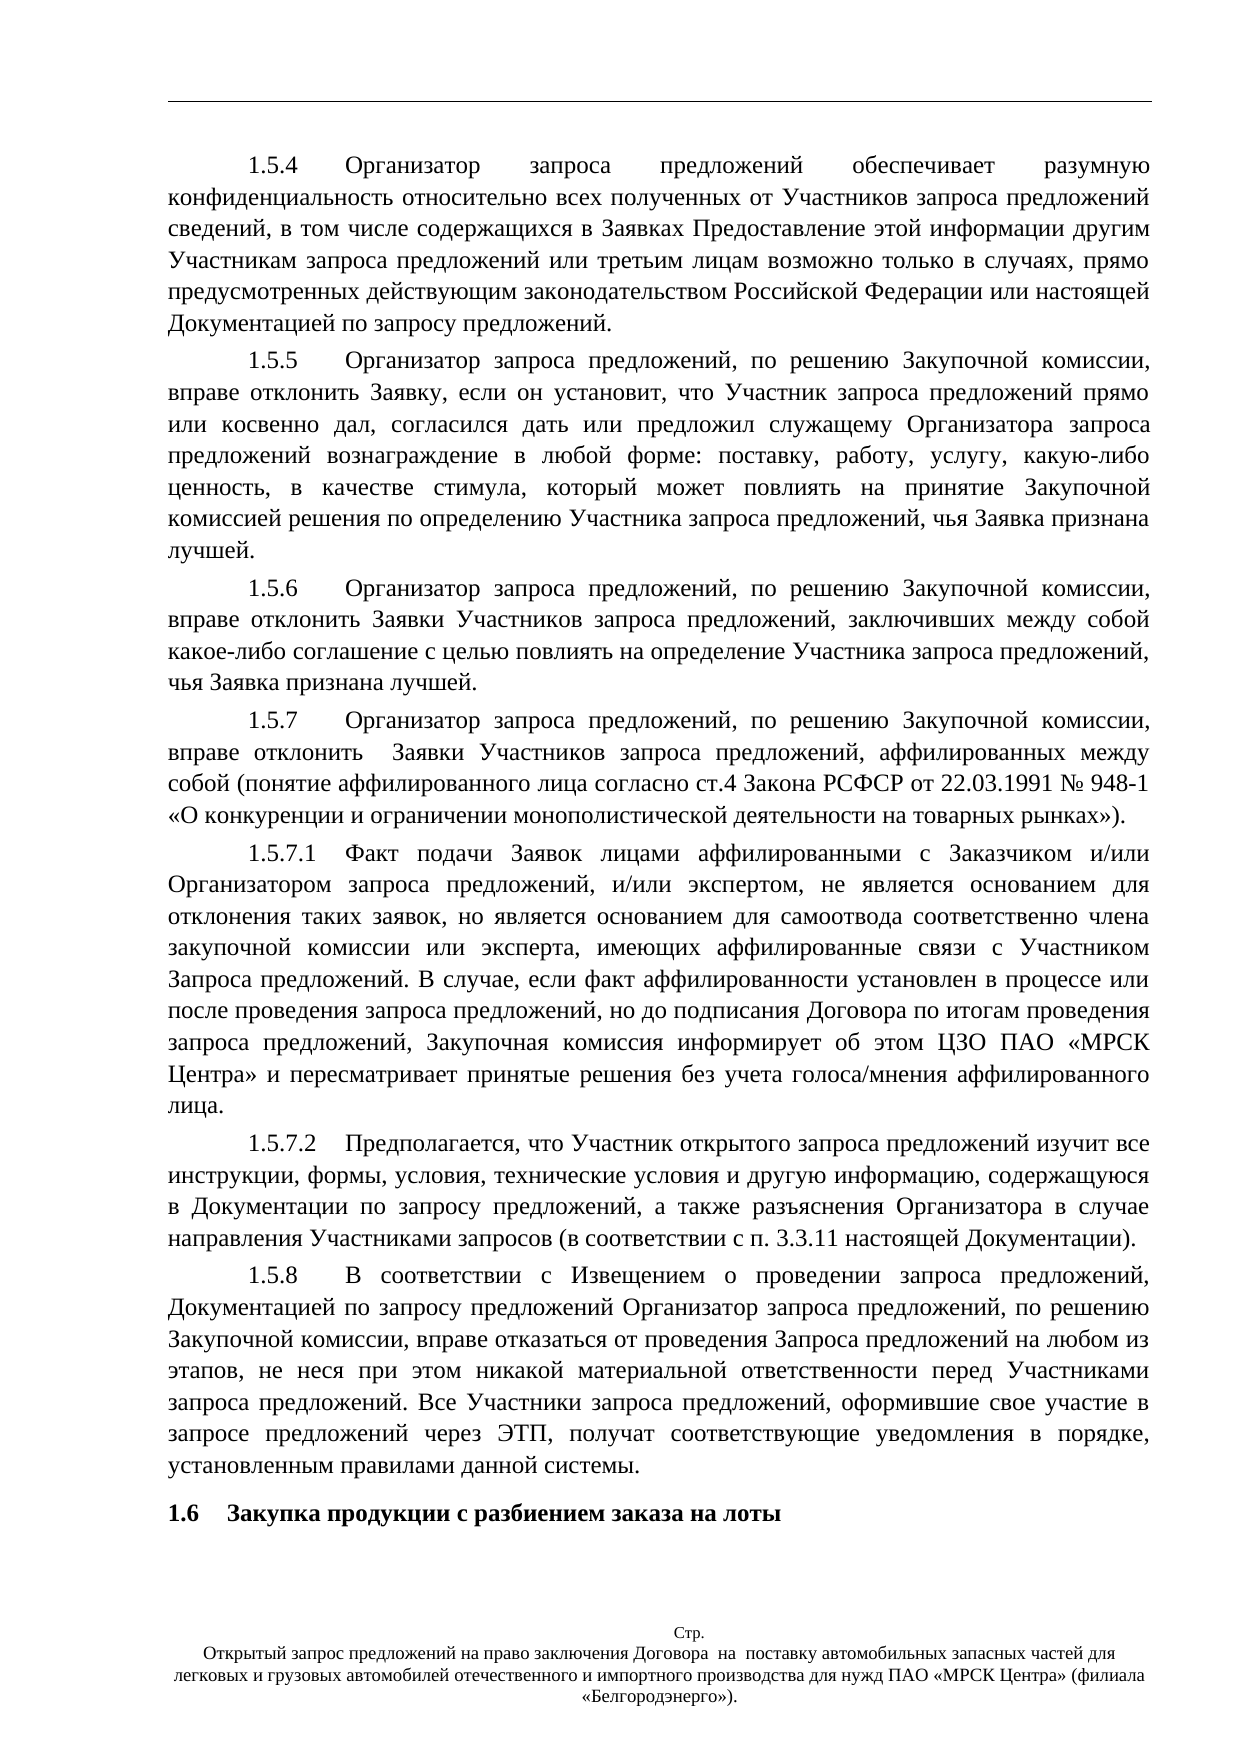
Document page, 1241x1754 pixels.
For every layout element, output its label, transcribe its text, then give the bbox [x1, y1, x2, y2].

list Организатор запроса предложений обеспечивает разумную конфиденциальность относительно всех полученных от Участников запроса предложений сведений, в том числе содержащихся в Заявках Предоставление этой информации другим Участникам запроса предложений или третьим лицам возможно только в случаях, прямо предусмотренных действующим законодательством Российской Федерации или настоящей Документацией по запросу предложений. [168, 150, 1150, 337]
list В соответствии с Извещением о проведении запроса предложений, Документацией по запросу предложений Организатор запроса предложений, по решению Закупочной комиссии, вправе отказаться от проведения Запроса предложений на любом из этапов, не неся при этом никакой материальной ответственности перед Участниками запроса предложений. Все Участники запроса предложений, оформившие свое участие в запросе предложений через ЭТП, получат соответствующие уведомления в порядке, установленным правилами данной системы. [168, 1261, 1150, 1479]
list Факт подачи Заявок лицами аффилированными с Заказчиком и/или Организатором запроса предложений, и/или экспертом, не является основанием для отклонения таких заявок, но является основанием для самоотвода соответственно члена закупочной комиссии или эксперта, имеющих аффилированные связи с Участником Запроса предложений. В случае, если факт аффилированности установлен в процессе или после проведения запроса предложений, но до подписания Договора по итогам проведения запроса предложений, Закупочная комиссия информирует об этом ЦЗО ПАО «МРСК Центра» и пересматривает принятые решения без учета голоса/мнения аффилированного лица. [168, 838, 1150, 1119]
list Организатор запроса предложений, по решению Закупочной комиссии, вправе отклонить Заявки Участников запроса предложений, заключивших между собой какое-либо соглашение с целью повлиять на определение Участника запроса предложений, чья Заявка признана лучшей. [168, 573, 1150, 696]
subtitle Закупка продукции с разбиением заказа на лоты [168, 1498, 1152, 1527]
list Организатор запроса предложений, по решению Закупочной комиссии, вправе отклонить Заявку, если он установит, что Участник запроса предложений прямо или косвенно дал, согласился дать или предложил служащему Организатора запроса предложений вознаграждение в любой форме: поставку, работу, услугу, какую-либо ценность, в качестве стимула, который может повлиять на принятие Закупочной комиссией решения по определению Участника запроса предложений, чья Заявка признана лучшей. [168, 346, 1150, 564]
list Организатор запроса предложений, по решению Закупочной комиссии, вправе отклонить Заявки Участников запроса предложений, аффилированных между собой (понятие аффилированного лица согласно ст.4 Закона РСФСР от 22.03.1991 № 948-1 «О конкуренции и ограничении монополистической деятельности на товарных рынках»). [168, 705, 1150, 829]
